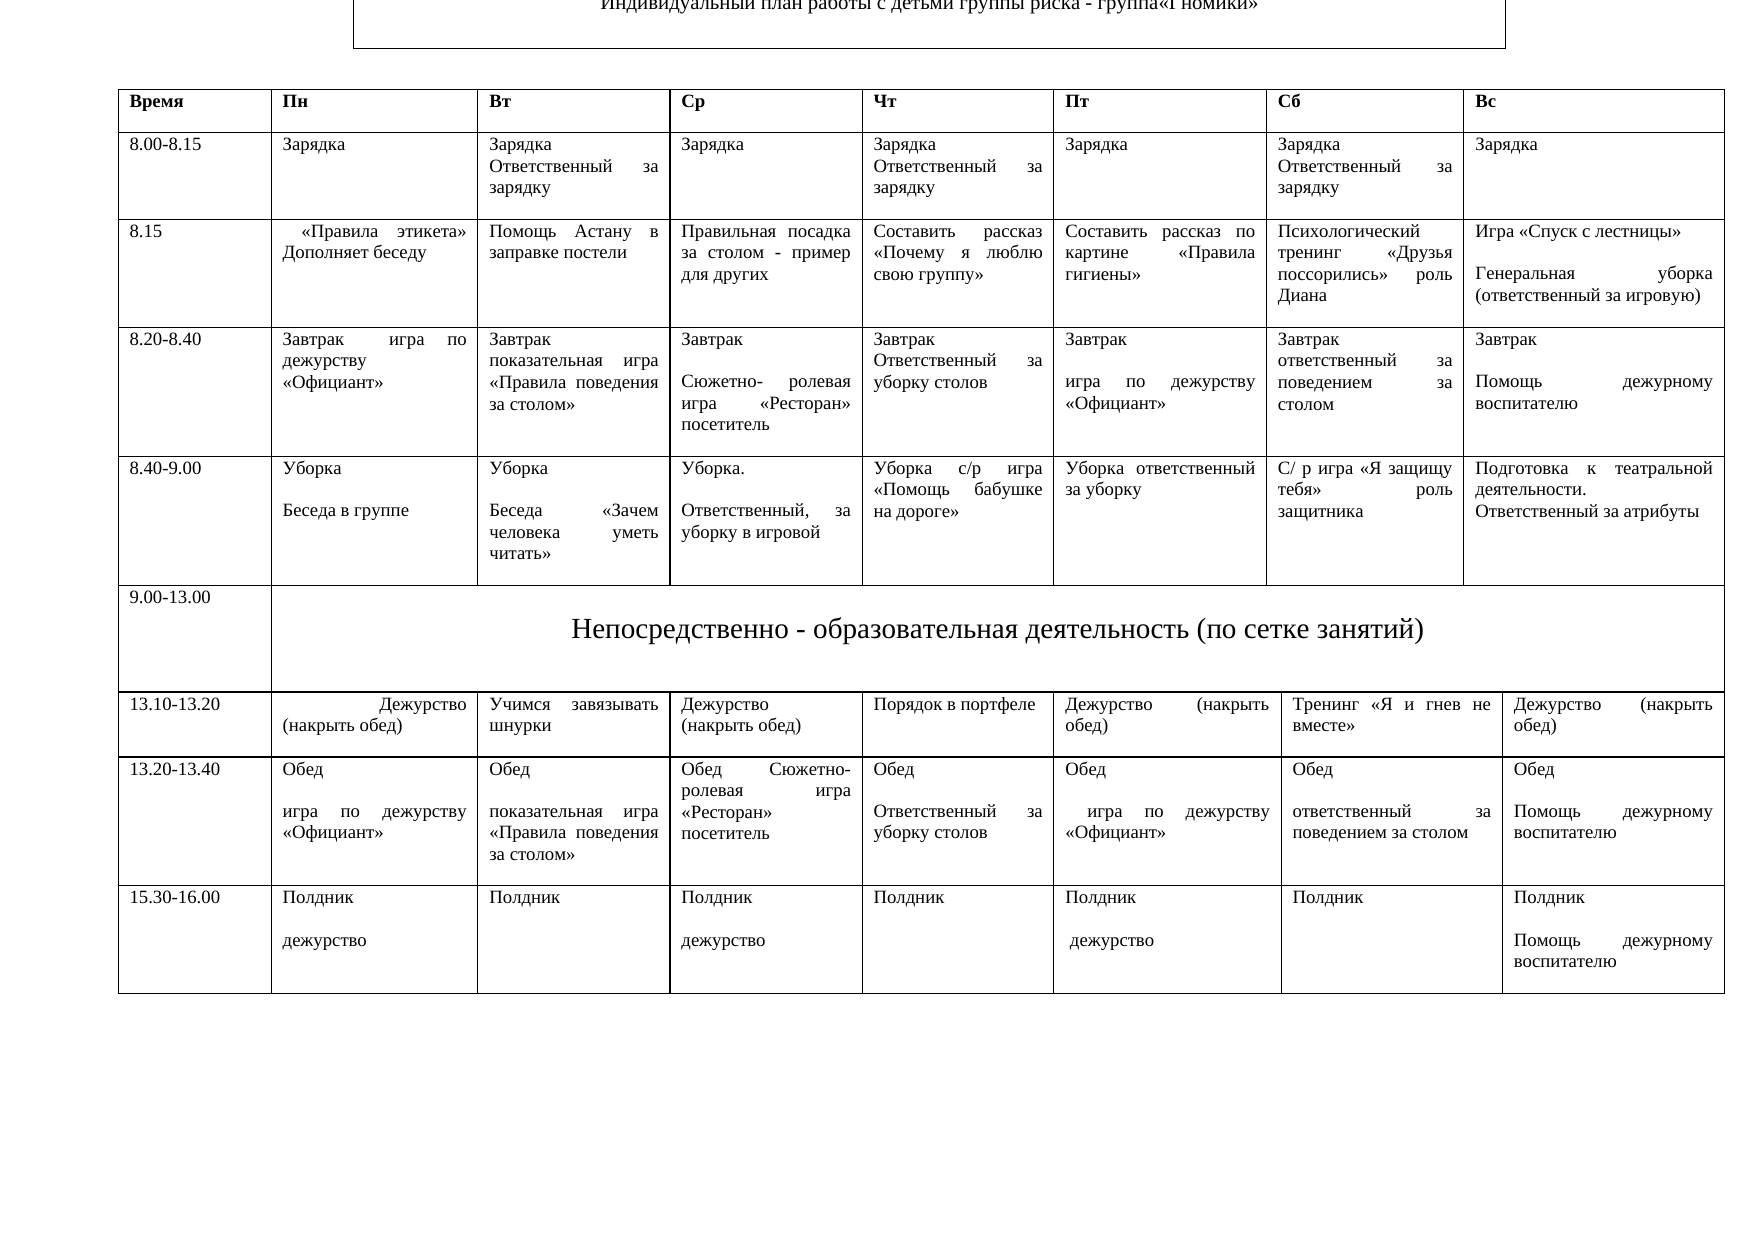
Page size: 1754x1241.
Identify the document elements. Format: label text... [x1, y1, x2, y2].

table_cell Правильная посадка за столом - пример для других [671, 220, 862, 327]
table_cell Полдник [1282, 886, 1502, 993]
table_cell Дежурство (накрыть обед) [1503, 693, 1724, 756]
table_header Сб [1267, 90, 1463, 132]
table_header Время [119, 90, 271, 132]
table_cell Обед Ответственный за уборку столов [863, 758, 1053, 885]
table_cell Зарядка Ответственный за зарядку [1267, 133, 1463, 219]
table_cell Уборка Беседа «Зачем человека уметь читать» [478, 457, 669, 585]
table_cell Помощь Астану в заправке постели [478, 220, 669, 327]
table_cell «Правила этикета» Дополняет беседу [272, 220, 477, 327]
table_cell 8.00-8.15 [119, 133, 271, 219]
table_cell 9.00-13.00 [119, 586, 271, 691]
table_header Вс [1464, 90, 1724, 132]
table_cell Зарядка [1464, 133, 1724, 219]
table_cell Уборка с/р игра «Помощь бабушке на дороге» [863, 457, 1053, 585]
table_cell Зарядка [272, 133, 477, 219]
table_cell Зарядка Ответственный за зарядку [478, 133, 669, 219]
table_header Пт [1054, 90, 1266, 132]
table_cell Завтрак Ответственный за уборку столов [863, 328, 1053, 456]
table_cell Дежурство (накрыть обед) [272, 693, 477, 756]
table_cell Полдник дежурство [671, 886, 862, 993]
table_cell Завтрак Сюжетно- ролевая игра «Ресторан» посетитель [671, 328, 862, 456]
table_cell Завтрак показательная игра «Правила поведения за столом» [478, 328, 669, 456]
table_cell Обед игра по дежурству «Официант» [272, 758, 477, 885]
table_cell Завтрак ответственный за поведением за столом [1267, 328, 1463, 456]
table_cell Психологический тренинг «Друзья поссорились» роль Диана [1267, 220, 1463, 327]
table_cell Учимся завязывать шнурки [478, 693, 669, 756]
table_cell Завтрак игра по дежурству «Официант» [272, 328, 477, 456]
table_cell Подготовка к театральной деятельности. Ответственный за атрибуты [1464, 457, 1724, 585]
table_cell Порядок в портфеле [863, 693, 1053, 756]
table_cell С/ р игра «Я защищу тебя» роль защитника [1267, 457, 1463, 585]
table_cell Дежурство (накрыть обед) [1054, 693, 1281, 756]
table_cell Полдник [863, 886, 1053, 993]
table_header Чт [863, 90, 1053, 132]
table_cell 8.15 [119, 220, 271, 327]
table_cell Уборка ответственный за уборку [1054, 457, 1266, 585]
table_header Пн [272, 90, 477, 132]
table_cell Обед ответственный за поведением за столом [1282, 758, 1502, 885]
table_cell Составить рассказ «Почему я люблю свою группу» [863, 220, 1053, 327]
table_cell 8.40-9.00 [119, 457, 271, 585]
table_cell Непосредственно - образовательная деятельность (по сетке занятий) [272, 586, 1724, 691]
table_cell Обед Помощь дежурному воспитателю [1503, 758, 1724, 885]
table_cell Завтрак Помощь дежурному воспитателю [1464, 328, 1724, 456]
table_cell Игра «Спуск с лестницы» Генеральная уборка (ответственный за игровую) [1464, 220, 1724, 327]
table_cell Уборка Беседа в группе [272, 457, 477, 585]
table_header Вт [478, 90, 669, 132]
table_cell Полдник дежурство [1054, 886, 1281, 993]
table_cell 8.20-8.40 [119, 328, 271, 456]
table_cell 13.20-13.40 [119, 758, 271, 885]
table_cell 13.10-13.20 [119, 693, 271, 756]
table_cell Обед показательная игра «Правила поведения за столом» [478, 758, 669, 885]
table_cell Обед игра по дежурству «Официант» [1054, 758, 1281, 885]
table_cell Тренинг «Я и гнев не вместе» [1282, 693, 1502, 756]
table_cell Завтрак игра по дежурству «Официант» [1054, 328, 1266, 456]
table_cell Зарядка [1054, 133, 1266, 219]
table_cell Полдник дежурство [272, 886, 477, 993]
table_cell 15.30-16.00 [119, 886, 271, 993]
table_cell Обед Сюжетно- ролевая игра «Ресторан» посетитель [671, 758, 862, 885]
table_header Ср [671, 90, 862, 132]
table_cell Дежурство (накрыть обед) [671, 693, 862, 756]
table_cell Зарядка Ответственный за зарядку [863, 133, 1053, 219]
table_cell Уборка. Ответственный, за уборку в игровой [671, 457, 862, 585]
table_cell Составить рассказ по картине «Правила гигиены» [1054, 220, 1266, 327]
table_cell Зарядка [671, 133, 862, 219]
table_cell Полдник Помощь дежурному воспитателю [1503, 886, 1724, 993]
table_cell Полдник [478, 886, 669, 993]
